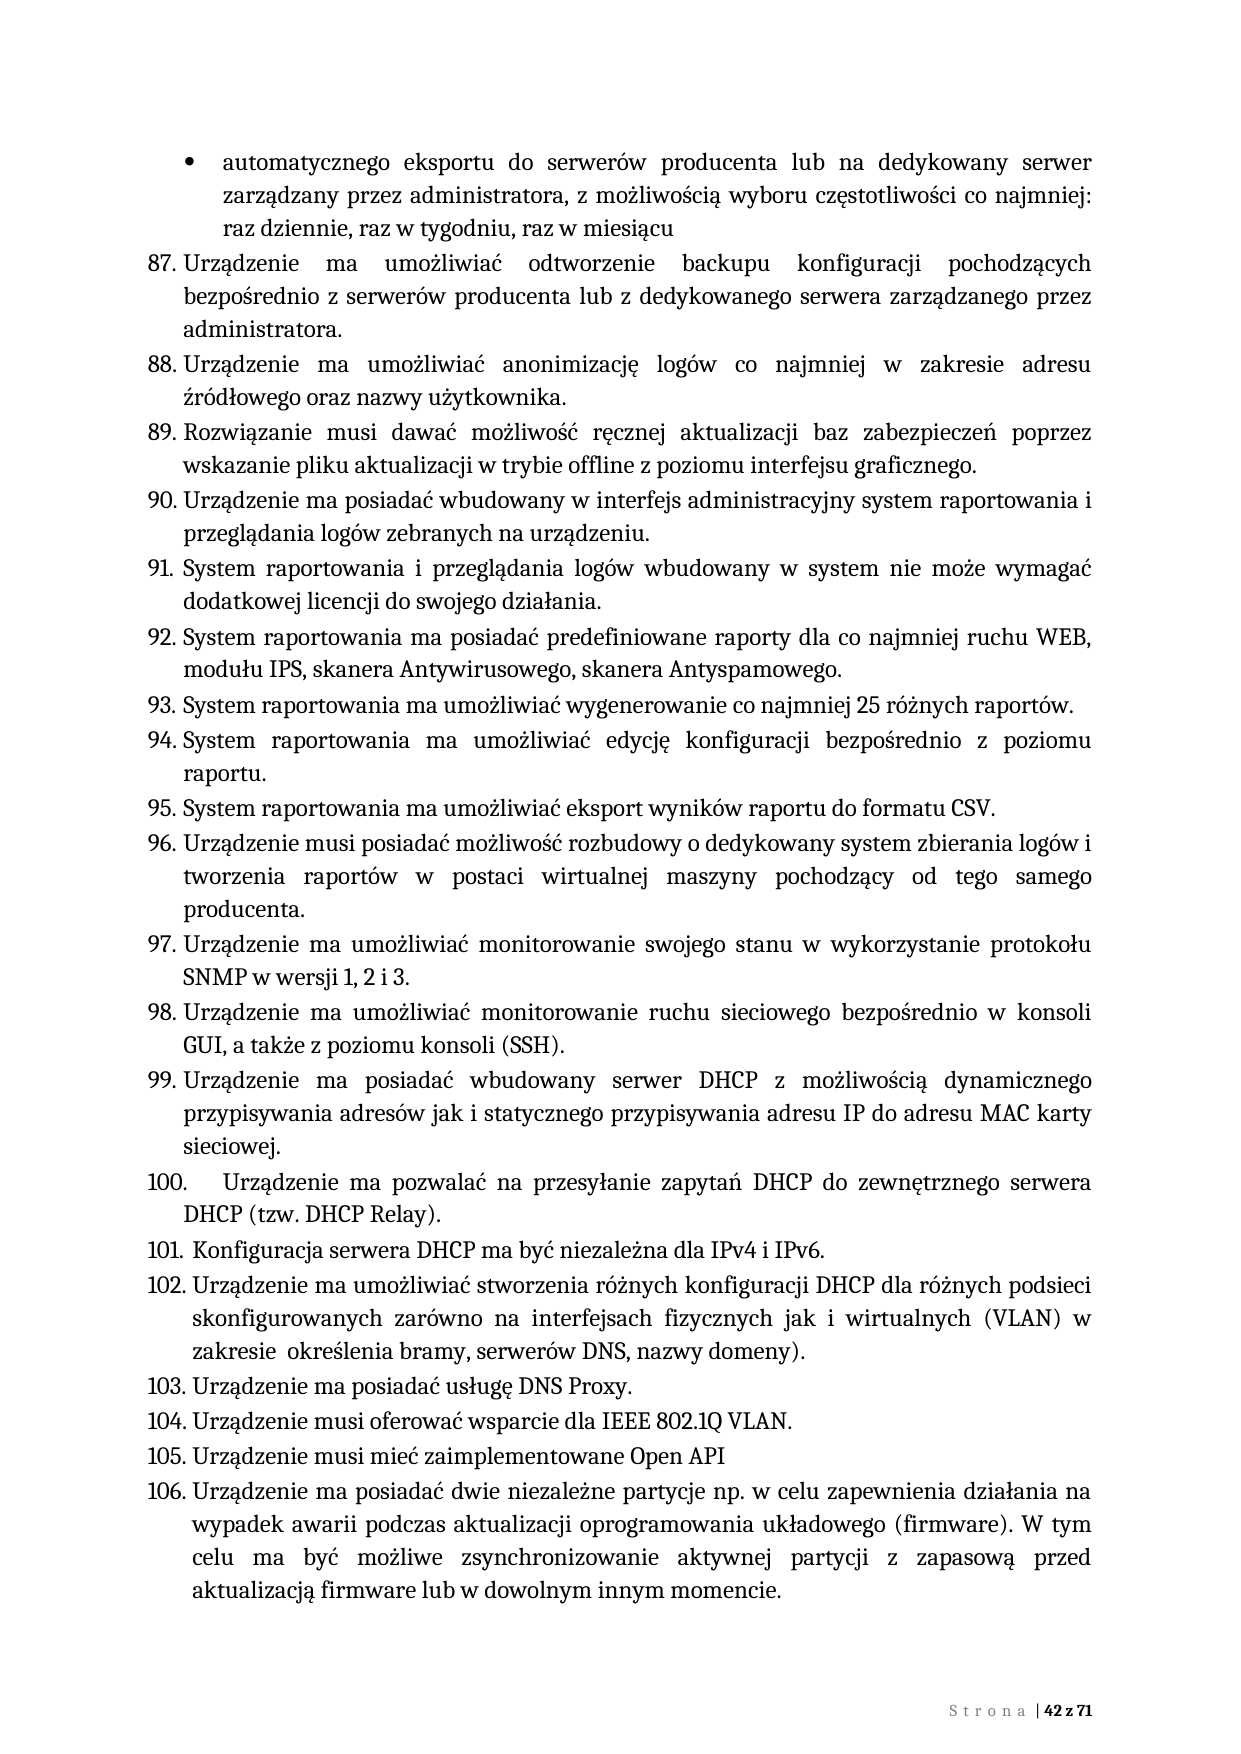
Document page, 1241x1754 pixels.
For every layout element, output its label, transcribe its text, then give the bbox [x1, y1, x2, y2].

list Urządzenie ma posiadać wbudowany w interfejs administracyjny system raportowania i przeglądania logów zebranych na urządzeniu. [148, 486, 1093, 548]
list Urządzenie ma posiadać dwie niezależne partycje np. w celu zapewnienia działania na wypadek awarii podczas aktualizacji oprogramowania układowego (firmware). W tym celu ma być możliwe zsynchronizowanie aktywnej partycji z zapasową przed aktualizacją firmware lub w dowolnym innym momencie. [148, 1477, 1093, 1605]
list Urządzenie ma umożliwiać monitorowanie ruchu sieciowego bezpośrednio w konsoli GUI, a także z poziomu konsoli (SSH). [148, 998, 1093, 1060]
list Urządzenie ma posiadać usługę DNS Proxy. [148, 1372, 1093, 1401]
list System raportowania i przeglądania logów wbudowany w system nie może wymagać dodatkowej licencji do swojego działania. [148, 554, 1093, 616]
list Urządzenie musi posiadać możliwość rozbudowy o dedykowany system zbierania logów i tworzenia raportów w postaci wirtualnej maszyny pochodzący od tego samego producenta. [148, 829, 1093, 924]
list Urządzenie ma umożliwiać odtworzenie backupu konfiguracji pochodzących bezpośrednio z serwerów producenta lub z dedykowanego serwera zarządzanego przez administratora. [148, 249, 1093, 343]
list Urządzenie musi oferować wsparcie dla IEEE 802.1Q VLAN. [148, 1407, 1093, 1436]
list Konfiguracja serwera DHCP ma być niezależna dla IPv4 i IPv6. [148, 1236, 1093, 1264]
list System raportowania ma umożliwiać wygenerowanie co najmniej 25 różnych raportów. [148, 691, 1093, 719]
list System raportowania ma umożliwiać eksport wyników raportu do formatu CSV. [148, 794, 1093, 822]
list automatycznego eksportu do serwerów producenta lub na dedykowany serwer zarządzany przez administratora, z możliwością wyboru częstotliwości co najmniej: raz dziennie, raz w tygodniu, raz w miesiącu [185, 148, 1093, 242]
list Urządzenie ma pozwalać na przesyłanie zapytań DHCP do zewnętrznego serwera DHCP (tzw. DHCP Relay). [148, 1167, 1093, 1229]
list Urządzenie ma umożliwiać stworzenia różnych konfiguracji DHCP dla różnych podsieci skonfigurowanych zarówno na interfejsach fizycznych jak i wirtualnych (VLAN) w zakresie określenia bramy, serwerów DNS, nazwy domeny). [148, 1271, 1093, 1365]
list Urządzenie ma umożliwiać anonimizację logów co najmniej w zakresie adresu źródłowego oraz nazwy użytkownika. [148, 350, 1093, 412]
list Urządzenie musi mieć zaimplementowane Open API [148, 1442, 1093, 1471]
list Rozwiązanie musi dawać możliwość ręcznej aktualizacji baz zabezpieczeń poprzez wskazanie pliku aktualizacji w trybie offline z poziomu interfejsu graficznego. [148, 418, 1093, 480]
list Urządzenie ma umożliwiać monitorowanie swojego stanu w wykorzystanie protokołu SNMP w wersji 1, 2 i 3. [148, 930, 1093, 992]
list Urządzenie ma posiadać wbudowany serwer DHCP z możliwością dynamicznego przypisywania adresów jak i statycznego przypisywania adresu IP do adresu MAC karty sieciowej. [148, 1066, 1093, 1161]
list System raportowania ma umożliwiać edycję konfiguracji bezpośrednio z poziomu raportu. [148, 726, 1093, 787]
list System raportowania ma posiadać predefiniowane raporty dla co najmniej ruchu WEB, modułu IPS, skanera Antywirusowego, skanera Antyspamowego. [148, 622, 1093, 684]
